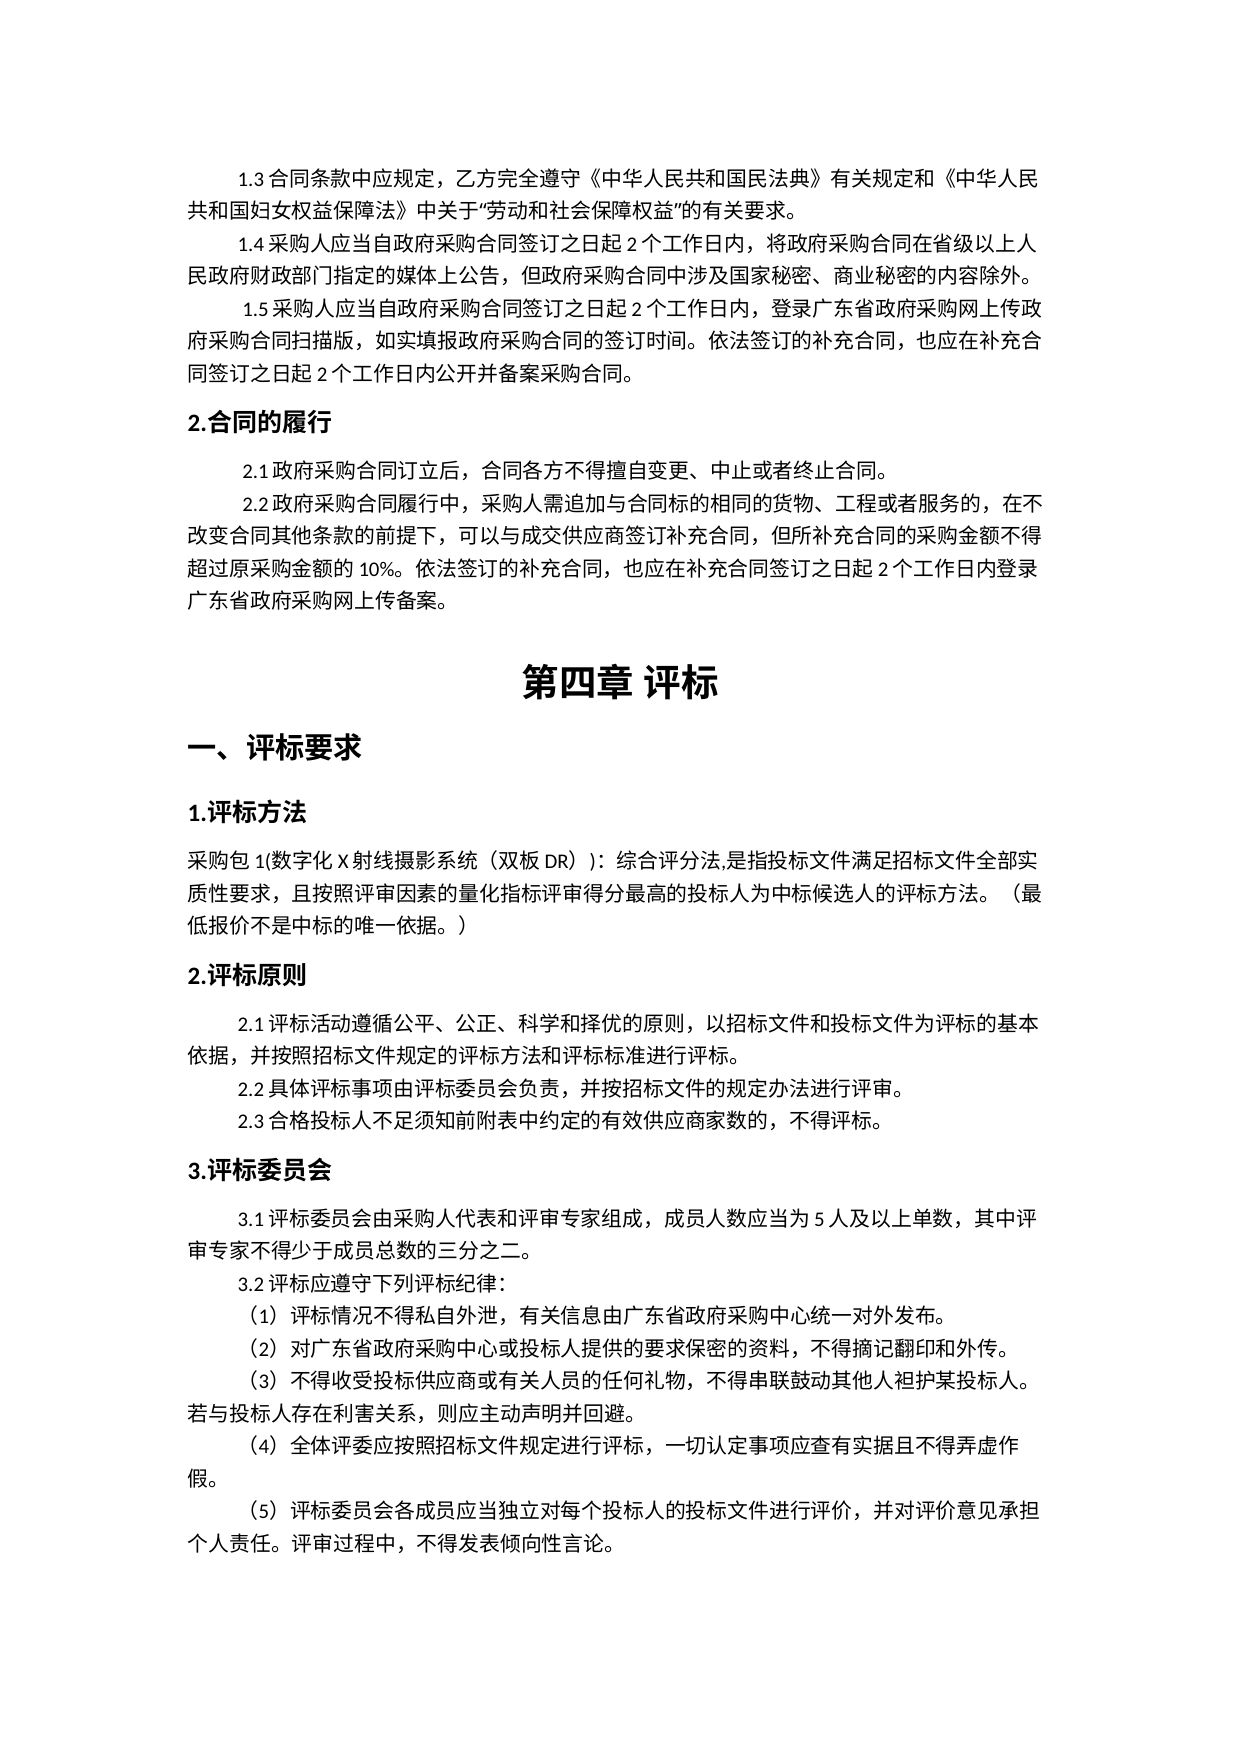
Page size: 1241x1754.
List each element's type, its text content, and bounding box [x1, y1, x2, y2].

text 1.4采购人应当自政府采购合同签订之日起2个工作日内，将政府采购合同在省级以上人民政府财政部门指定的媒体上公告，但政府采购合同中涉及国家秘密、商业秘密的内容除外。 [187, 227, 1053, 292]
text （2）对广东省政府采购中心或投标人提供的要求保密的资料，不得摘记翻印和外传。 [187, 1332, 1053, 1364]
text （5）评标委员会各成员应当独立对每个投标人的投标文件进行评价，并对评价意见承担个人责任。评审过程中，不得发表倾向性言论。 [187, 1494, 1053, 1559]
text 第四章 评标 [187, 649, 1053, 714]
text 2.2政府采购合同履行中，采购人需追加与合同标的相同的货物、工程或者服务的，在不改变合同其他条款的前提下，可以与成交供应商签订补充合同，但所补充合同的采购金额不得超过原采购金额的10%。依法签订的补充合同，也应在补充合同签订之日起2个工作日内登录广东省政府采购网上传备案。 [187, 487, 1053, 617]
text （1）评标情况不得私自外泄，有关信息由广东省政府采购中心统一对外发布。 [187, 1299, 1053, 1332]
text 1.3合同条款中应规定，乙方完全遵守《中华人民共和国民法典》有关规定和《中华人民共和国妇女权益保障法》中关于“劳动和社会保障权益”的有关要求。 [187, 162, 1053, 227]
text 2.2具体评标事项由评标委员会负责，并按招标文件的规定办法进行评审。 [187, 1072, 1053, 1104]
text 2.评标原则 [187, 942, 1053, 1007]
text 一、评标要求 [187, 714, 1053, 779]
text 3.2评标应遵守下列评标纪律： [187, 1267, 1053, 1299]
text 1.评标方法 [187, 779, 1053, 844]
text 2.3合格投标人不足须知前附表中约定的有效供应商家数的，不得评标。 [187, 1104, 1053, 1137]
text （3）不得收受投标供应商或有关人员的任何礼物，不得串联鼓动其他人袒护某投标人。若与投标人存在利害关系，则应主动声明并回避。 [187, 1364, 1053, 1429]
text （4）全体评委应按照招标文件规定进行评标，一切认定事项应查有实据且不得弄虚作假。 [187, 1429, 1053, 1494]
text 采购包1(数字化X射线摄影系统（双板DR）)：综合评分法,是指投标文件满足招标文件全部实质性要求，且按照评审因素的量化指标评审得分最高的投标人为中标候选人的评标方法。（最低报价不是中标的唯一依据。） [187, 844, 1053, 942]
text 3.1评标委员会由采购人代表和评审专家组成，成员人数应当为5人及以上单数，其中评审专家不得少于成员总数的三分之二。 [187, 1202, 1053, 1267]
text 2.合同的履行 [187, 389, 1053, 454]
text 3.评标委员会 [187, 1137, 1053, 1202]
text 1.5采购人应当自政府采购合同签订之日起2个工作日内，登录广东省政府采购网上传政府采购合同扫描版，如实填报政府采购合同的签订时间。依法签订的补充合同，也应在补充合同签订之日起2个工作日内公开并备案采购合同。 [187, 292, 1053, 389]
text 2.1政府采购合同订立后，合同各方不得擅自变更、中止或者终止合同。 [187, 454, 1053, 487]
text 2.1评标活动遵循公平、公正、科学和择优的原则，以招标文件和投标文件为评标的基本依据，并按照招标文件规定的评标方法和评标标准进行评标。 [187, 1007, 1053, 1072]
